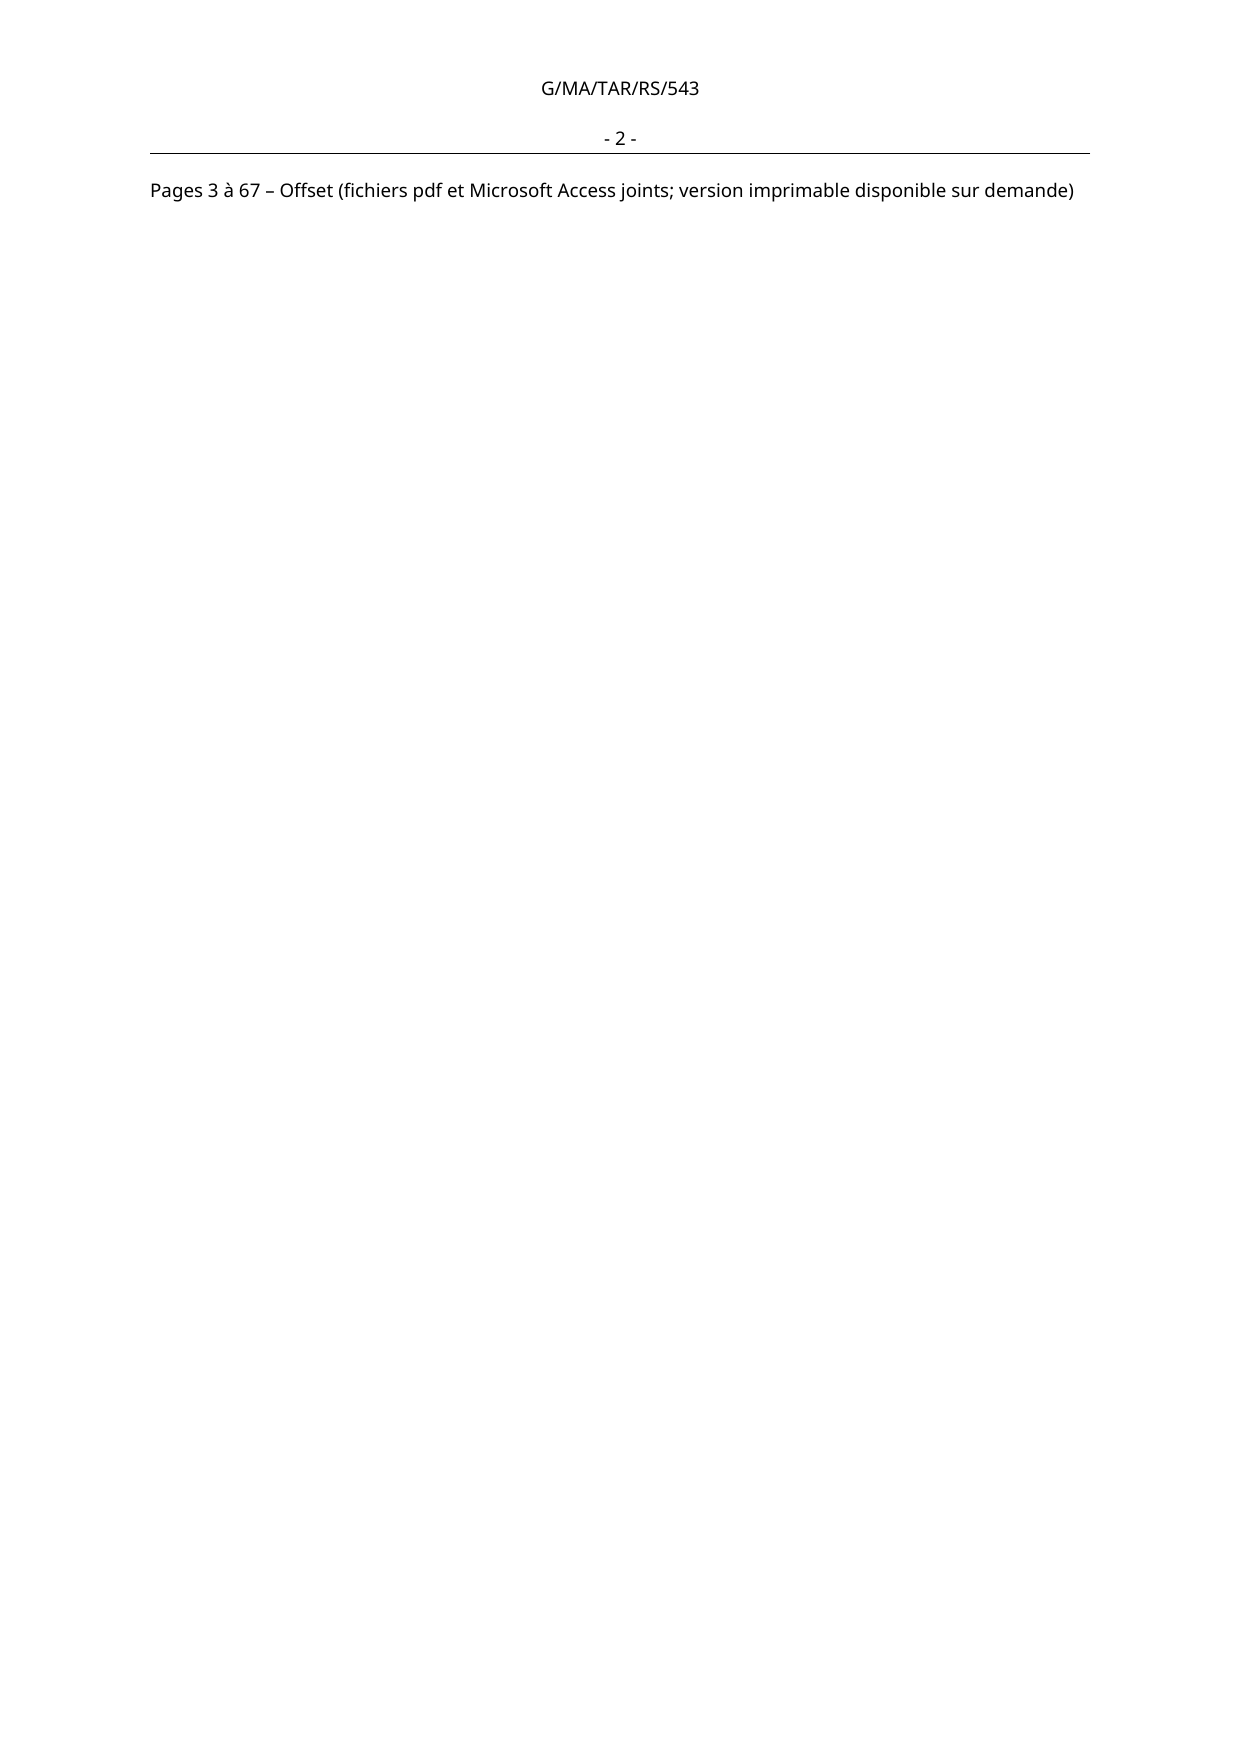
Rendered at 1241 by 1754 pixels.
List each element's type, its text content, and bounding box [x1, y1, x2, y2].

text Pages 3 à 67 – Offset (fichiers pdf et Microsoft Access joints; version imprimable disponible sur demande) [150, 177, 1090, 203]
